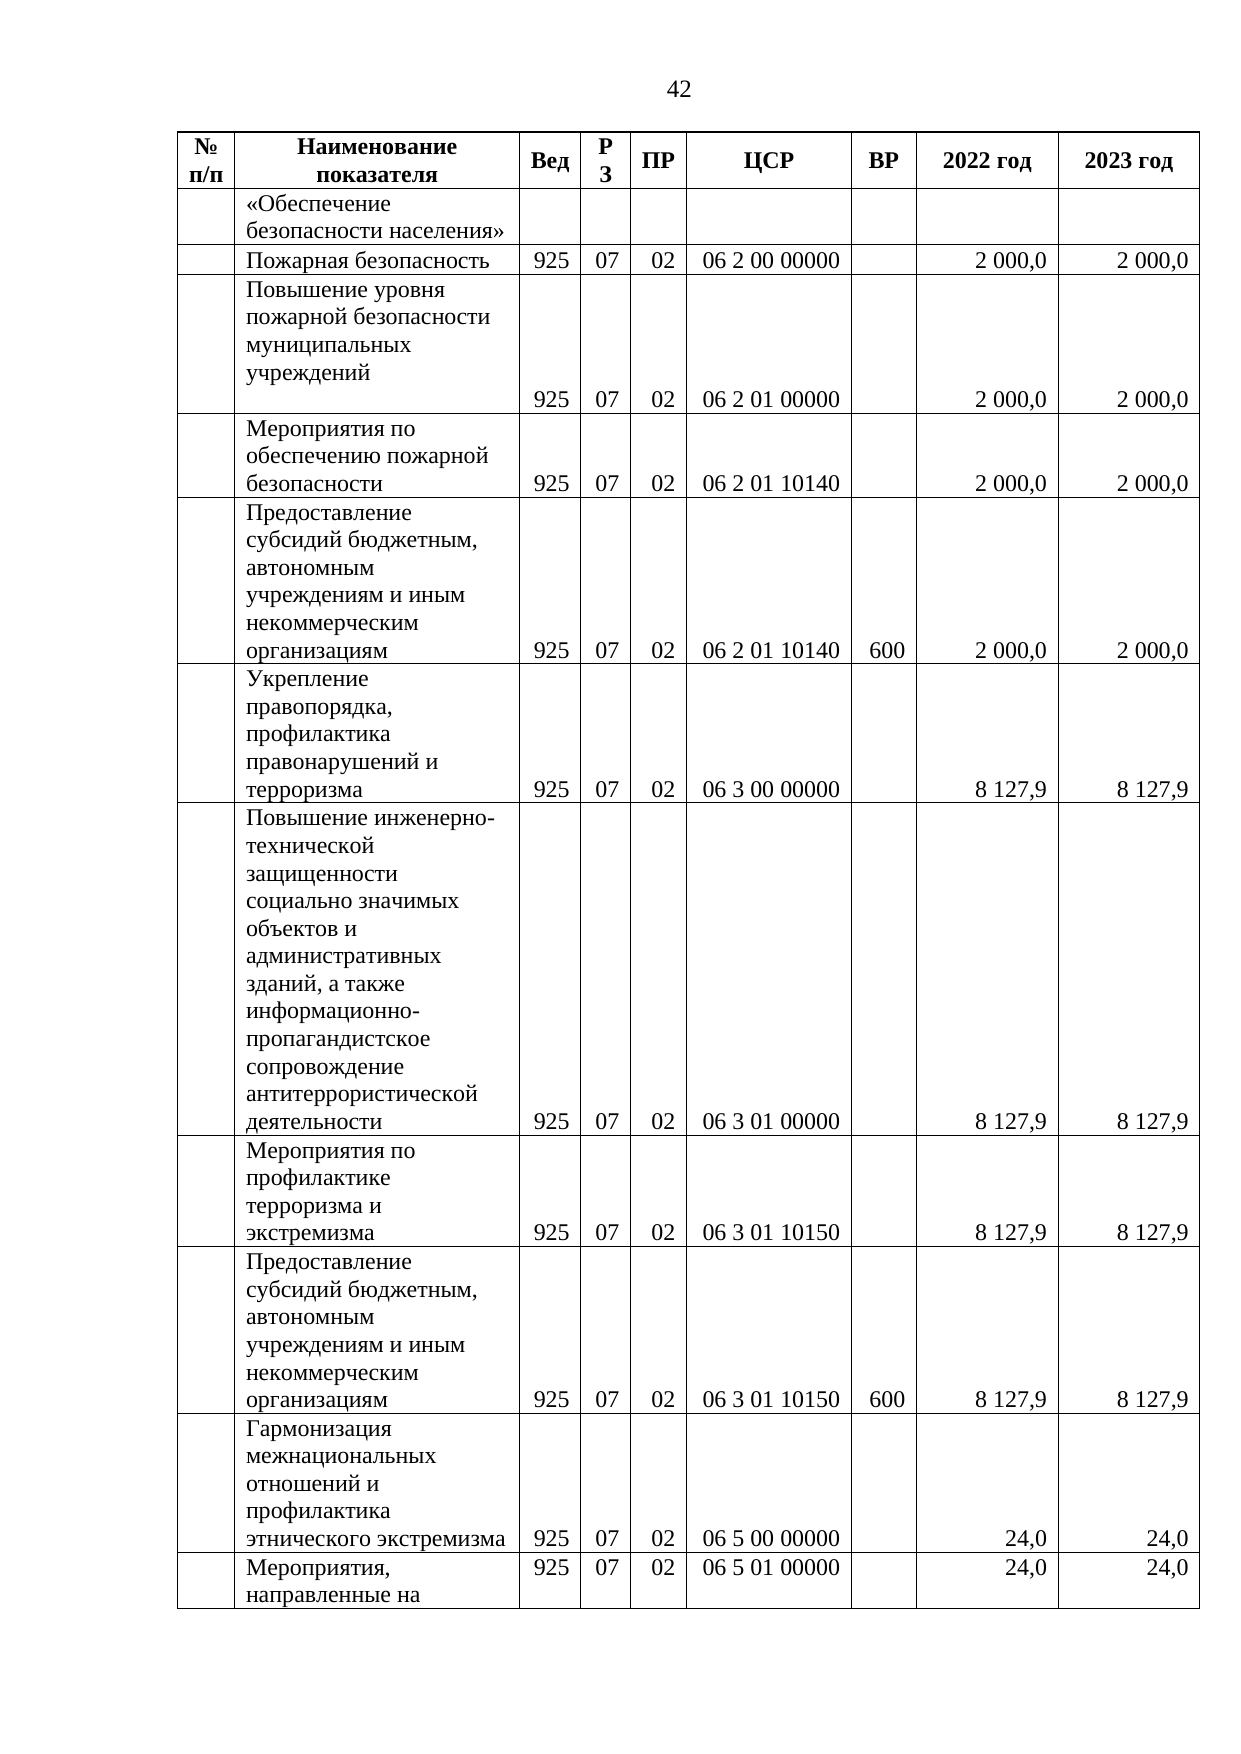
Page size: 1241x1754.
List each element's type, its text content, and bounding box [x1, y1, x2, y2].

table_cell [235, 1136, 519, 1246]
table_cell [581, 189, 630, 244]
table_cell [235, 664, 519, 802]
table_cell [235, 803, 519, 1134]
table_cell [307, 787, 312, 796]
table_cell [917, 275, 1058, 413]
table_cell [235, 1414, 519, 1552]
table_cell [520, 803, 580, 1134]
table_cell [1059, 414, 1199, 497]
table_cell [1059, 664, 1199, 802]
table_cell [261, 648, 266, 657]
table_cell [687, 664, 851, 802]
table_header ПР [631, 133, 686, 188]
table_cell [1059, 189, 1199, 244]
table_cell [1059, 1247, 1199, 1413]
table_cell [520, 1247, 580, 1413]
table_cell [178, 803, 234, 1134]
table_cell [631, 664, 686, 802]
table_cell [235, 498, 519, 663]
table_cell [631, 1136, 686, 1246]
table_header № п/п [178, 133, 234, 188]
table_header РЗ [581, 133, 630, 188]
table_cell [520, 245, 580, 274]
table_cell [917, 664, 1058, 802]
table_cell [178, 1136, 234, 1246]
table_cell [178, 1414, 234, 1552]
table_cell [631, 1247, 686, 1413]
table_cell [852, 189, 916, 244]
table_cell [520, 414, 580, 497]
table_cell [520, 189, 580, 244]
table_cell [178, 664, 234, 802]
table_header ЦСР [687, 133, 851, 188]
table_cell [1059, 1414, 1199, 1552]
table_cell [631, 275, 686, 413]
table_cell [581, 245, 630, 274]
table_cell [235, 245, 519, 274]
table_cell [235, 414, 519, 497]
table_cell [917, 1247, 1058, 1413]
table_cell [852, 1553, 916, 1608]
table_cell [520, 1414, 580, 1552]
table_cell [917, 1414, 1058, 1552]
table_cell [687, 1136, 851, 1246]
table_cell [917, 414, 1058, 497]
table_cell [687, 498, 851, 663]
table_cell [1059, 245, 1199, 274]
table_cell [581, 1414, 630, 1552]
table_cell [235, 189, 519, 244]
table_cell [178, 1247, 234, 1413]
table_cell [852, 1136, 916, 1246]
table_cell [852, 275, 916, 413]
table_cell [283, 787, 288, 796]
table_header ВР [852, 133, 916, 188]
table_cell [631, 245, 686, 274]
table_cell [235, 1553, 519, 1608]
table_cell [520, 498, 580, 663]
table_header 2023 год [1059, 133, 1199, 188]
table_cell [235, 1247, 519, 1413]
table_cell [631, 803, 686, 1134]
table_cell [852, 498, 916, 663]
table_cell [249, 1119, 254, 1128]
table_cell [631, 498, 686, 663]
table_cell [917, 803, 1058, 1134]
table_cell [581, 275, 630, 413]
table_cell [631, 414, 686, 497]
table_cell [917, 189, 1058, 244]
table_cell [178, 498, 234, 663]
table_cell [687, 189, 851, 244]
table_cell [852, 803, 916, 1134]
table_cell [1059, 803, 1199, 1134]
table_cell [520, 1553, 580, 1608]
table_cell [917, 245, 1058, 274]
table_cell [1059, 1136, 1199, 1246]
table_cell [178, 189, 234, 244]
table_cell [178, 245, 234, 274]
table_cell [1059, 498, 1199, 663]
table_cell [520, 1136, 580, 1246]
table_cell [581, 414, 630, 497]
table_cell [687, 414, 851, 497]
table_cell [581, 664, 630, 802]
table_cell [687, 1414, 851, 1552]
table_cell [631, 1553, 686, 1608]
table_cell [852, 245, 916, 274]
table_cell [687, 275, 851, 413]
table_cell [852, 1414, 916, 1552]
table_header Наименование показателя [235, 133, 519, 188]
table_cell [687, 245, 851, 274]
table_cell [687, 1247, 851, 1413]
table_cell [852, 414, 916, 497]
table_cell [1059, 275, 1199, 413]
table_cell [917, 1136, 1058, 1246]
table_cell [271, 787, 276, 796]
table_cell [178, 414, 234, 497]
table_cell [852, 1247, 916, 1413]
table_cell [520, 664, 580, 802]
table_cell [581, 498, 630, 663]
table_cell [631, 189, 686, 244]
table_header Вед [520, 133, 580, 188]
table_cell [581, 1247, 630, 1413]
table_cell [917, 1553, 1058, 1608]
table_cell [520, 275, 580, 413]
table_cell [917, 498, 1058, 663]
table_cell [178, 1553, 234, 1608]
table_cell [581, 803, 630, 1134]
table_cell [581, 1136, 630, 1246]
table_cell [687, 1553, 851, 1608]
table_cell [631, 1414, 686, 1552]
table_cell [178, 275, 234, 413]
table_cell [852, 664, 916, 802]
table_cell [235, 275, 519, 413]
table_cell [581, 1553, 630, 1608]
table_header 2022 год [917, 133, 1058, 188]
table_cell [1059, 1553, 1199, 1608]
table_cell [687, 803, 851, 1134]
